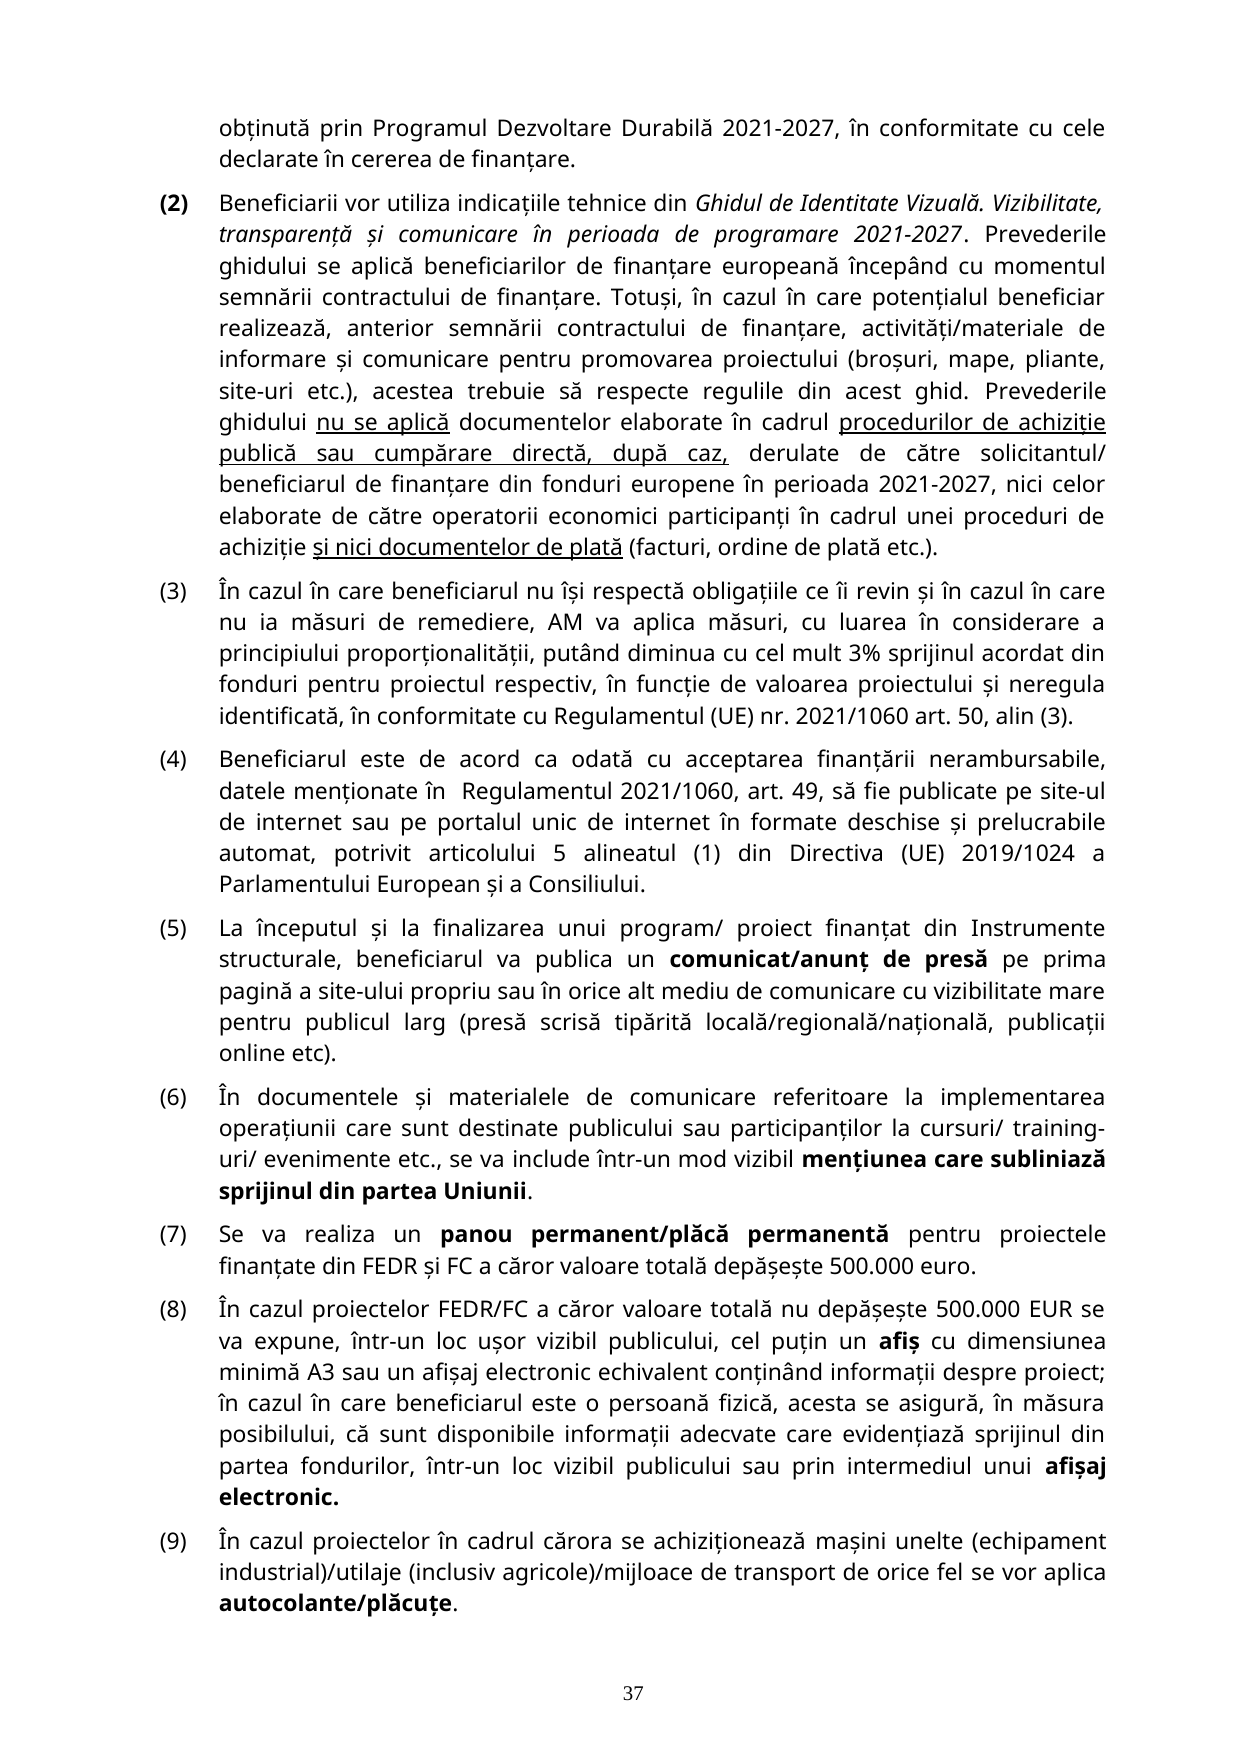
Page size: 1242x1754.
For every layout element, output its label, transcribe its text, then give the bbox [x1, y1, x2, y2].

list Beneficiarul este de acord ca odată cu acceptarea finanţării nerambursabile, datele menționate în Regulamentul 2021/1060, art. 49, să fie publicate pe site-ul de internet sau pe portalul unic de internet în formate deschise și prelucrabile automat, potrivit articolului 5 alineatul (1) din Directiva (UE) 2019/1024 a Parlamentului European și a Consiliului. [159, 743, 1106, 900]
list Se va realiza un panou permanent/plăcă permanentă pentru proiectele finanțate din FEDR și FC a căror valoare totală depășește 500.000 euro. [159, 1218, 1106, 1281]
list În cazul în care beneficiarul nu își respectă obligațiile ce îi revin și în cazul în care nu ia măsuri de remediere, AM va aplica măsuri, cu luarea în considerare a principiului proporționalității, putând diminua cu cel mult 3% sprijinul acordat din fonduri pentru proiectul respectiv, în funcție de valoarea proiectului și neregula identificată, în conformitate cu Regulamentul (UE) nr. 2021/1060 art. 50, alin (3). [159, 575, 1106, 731]
list În documentele și materialele de comunicare referitoare la implementarea operațiunii care sunt destinate publicului sau participanților la cursuri/ training-uri/ evenimente etc., se va include într-un mod vizibil mențiunea care subliniază sprijinul din partea Uniunii. [159, 1081, 1106, 1206]
list În cazul proiectelor FEDR/FC a căror valoare totală nu depășește 500.000 EUR se va expune, într-un loc ușor vizibil publicului, cel puțin un afiș cu dimensiunea minimă A3 sau un afișaj electronic echivalent conținând informații despre proiect; în cazul în care beneficiarul este o persoană fizică, acesta se asigură, în măsura posibilului, că sunt disponibile informații adecvate care evidențiază sprijinul din partea fondurilor, într-un loc vizibil publicului sau prin intermediul unui afișaj electronic. [159, 1293, 1106, 1512]
list La începutul şi la finalizarea unui program/ proiect finanţat din Instrumente structurale, beneficiarul va publica un comunicat/anunț de presă pe prima pagină a site-ului propriu sau în orice alt mediu de comunicare cu vizibilitate mare pentru publicul larg (presă scrisă tipărită locală/regională/națională, publicații online etc). [159, 912, 1106, 1068]
list Beneficiarii vor utiliza indicaţiile tehnice din Ghidul de Identitate Vizuală. Vizibilitate, transparență și comunicare în perioada de programare 2021-2027. Prevederile ghidului se aplică beneficiarilor de finanțare europeană începând cu momentul semnării contractului de finanțare. Totuși, în cazul în care potențialul beneficiar realizează, anterior semnării contractului de finanțare, activități/materiale de informare și comunicare pentru promovarea proiectului (broșuri, mape, pliante, site-uri etc.), acestea trebuie să respecte regulile din acest ghid. Prevederile ghidului nu se aplică documentelor elaborate în cadrul procedurilor de achiziție publică sau cumpărare directă, după caz, derulate de către solicitantul/ beneficiarul de finanțare din fonduri europene în perioada 2021-2027, nici celor elaborate de către operatorii economici participanți în cadrul unei proceduri de achiziție și nici documentelor de plată (facturi, ordine de plată etc.). [159, 187, 1106, 562]
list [159, 112, 1106, 175]
list În cazul proiectelor în cadrul cărora se achiziționează mașini unelte (echipament industrial)/utilaje (inclusiv agricole)/mijloace de transport de orice fel se vor aplica autocolante/plăcuțe. [159, 1525, 1106, 1618]
